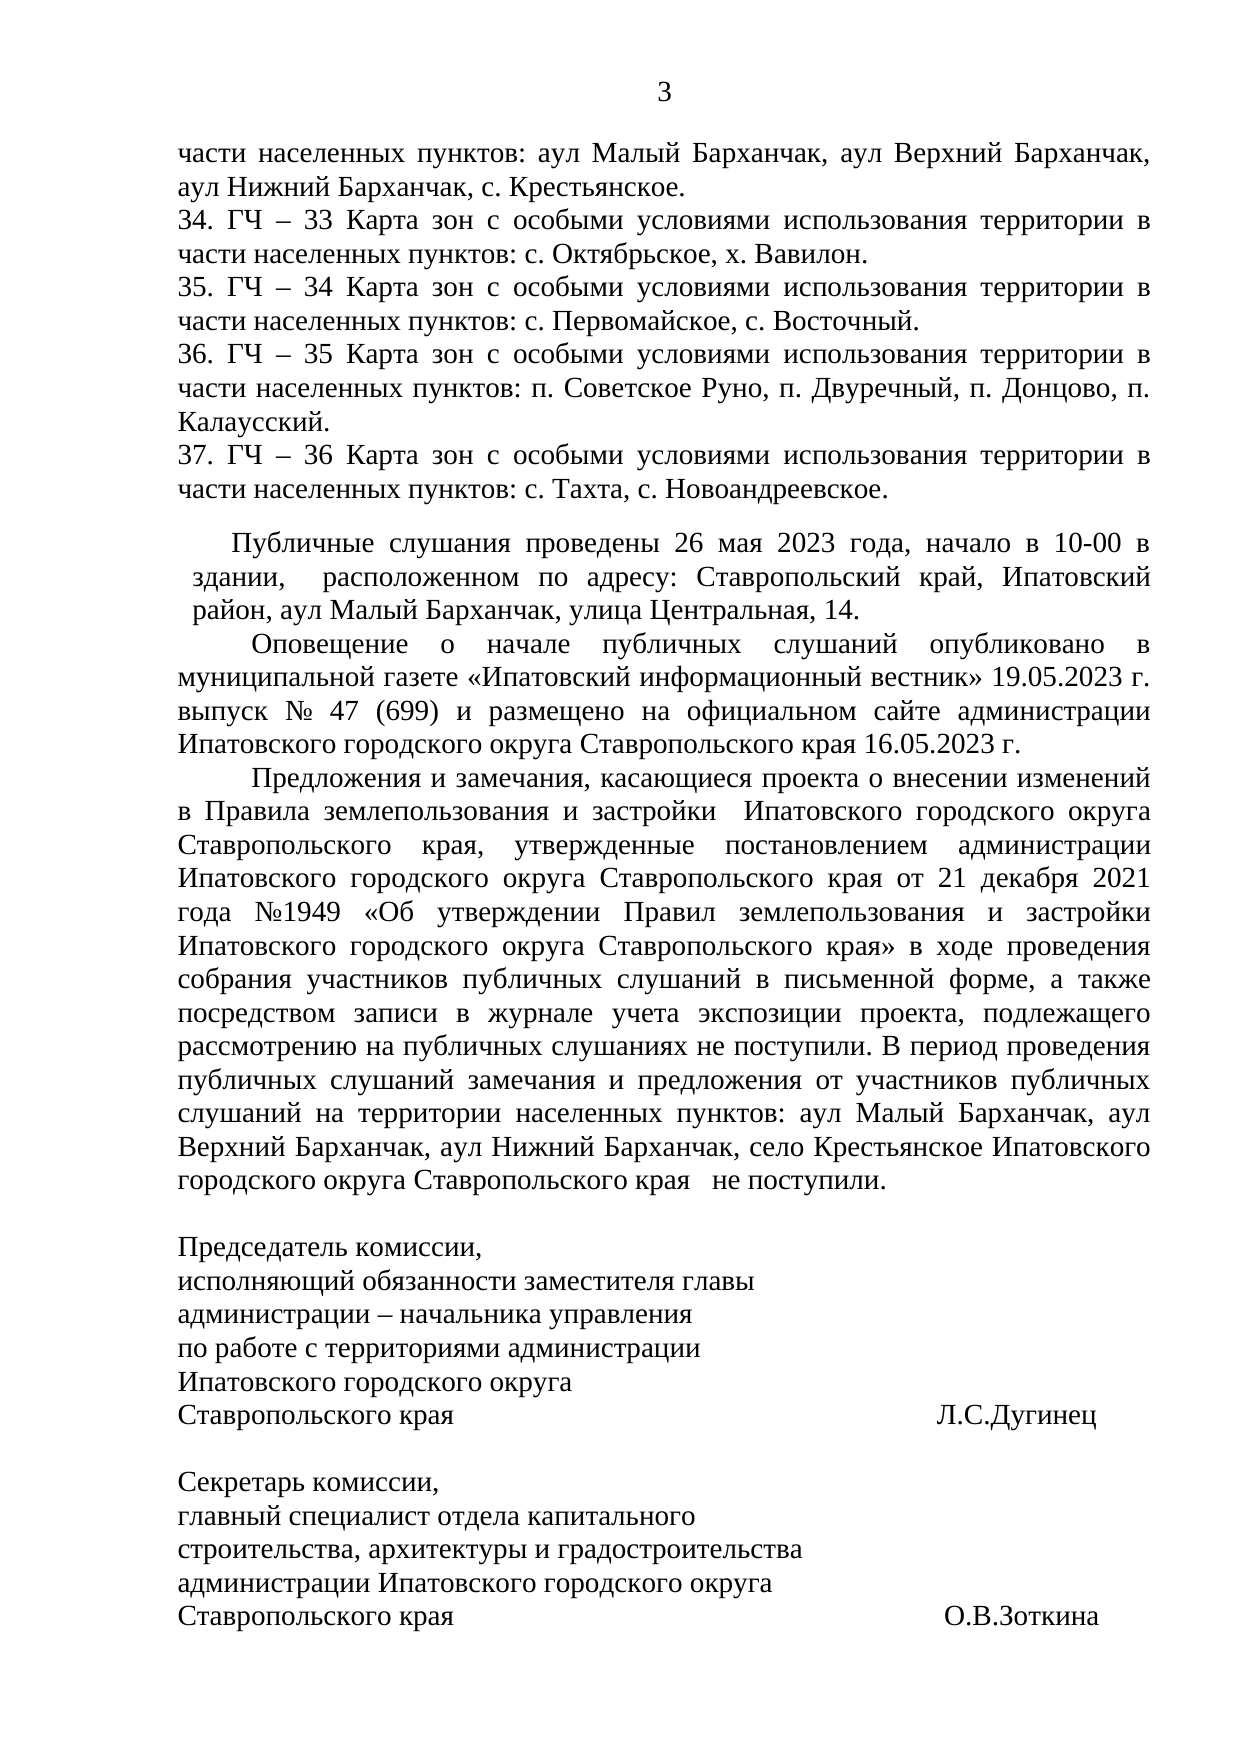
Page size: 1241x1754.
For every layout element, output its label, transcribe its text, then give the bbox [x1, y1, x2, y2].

text исполняющий обязанности заместителя главы [177, 1263, 1152, 1297]
text Предложения и замечания, касающиеся проекта о внесении изменений в Правила землепользования и застройки Ипатовского городского округа Ставропольского края, утвержденные постановлением администрации Ипатовского городского округа Ставропольского края от 21 декабря 2021 года №1949 «Об утверждении Правил землепользования и застройки Ипатовского городского округа Ставропольского края» в ходе проведения собрания участников публичных слушаний в письменной форме, а также посредством записи в журнале учета экспозиции проекта, подлежащего рассмотрению на публичных слушаниях не поступили. В период проведения публичных слушаний замечания и предложения от участников публичных слушаний на территории населенных пунктов: аул Малый Барханчак, аул Верхний Барханчак, аул Нижний Барханчак, село Крестьянское Ипатовского городского округа Ставропольского края не поступили. [177, 760, 1152, 1196]
text Секретарь комиссии, [177, 1464, 1152, 1498]
text строительства, архитектуры и градостроительства [177, 1531, 1152, 1565]
text Ипатовского городского округа [177, 1364, 1152, 1397]
list 36. ГЧ – 35 Карта зон с особыми условиями использования территории в части населенных пунктов: п. Советское Руно, п. Двуречный, п. Донцово, п. Калаусский. [177, 337, 1152, 437]
text по работе с территориями администрации [177, 1330, 1152, 1364]
list 34. ГЧ – 33 Карта зон с особыми условиями использования территории в части населенных пунктов: с. Октябрьское, х. Вавилон. [177, 202, 1152, 269]
text Публичные слушания проведены 26 мая 2023 года, начало в 10-00 в здании, расположенном по адресу: Ставропольский край, Ипатовский район, аул Малый Барханчак, улица Центральная, 14. [192, 525, 1152, 626]
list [177, 135, 1152, 202]
text Оповещение о начале публичных слушаний опубликовано в муниципальной газете «Ипатовский информационный вестник» 19.05.2023 г. выпуск № 47 (699) и размещено на официальном сайте администрации Ипатовского городского округа Ставропольского края 16.05.2023 г. [177, 626, 1152, 760]
list 35. ГЧ – 34 Карта зон с особыми условиями использования территории в части населенных пунктов: с. Первомайское, с. Восточный. [177, 269, 1152, 337]
text администрации – начальника управления [177, 1297, 1152, 1330]
text Председатель комиссии, [177, 1229, 1152, 1263]
text Ставропольского края Л.С.Дугинец [177, 1397, 1152, 1431]
text Ставропольского края О.В.Зоткина [177, 1598, 1152, 1632]
text главный специалист отдела капитального [177, 1498, 1152, 1531]
list 37. ГЧ – 36 Карта зон с особыми условиями использования территории в части населенных пунктов: с. Тахта, с. Новоандреевское. [177, 437, 1152, 504]
text администрации Ипатовского городского округа [177, 1565, 1152, 1598]
